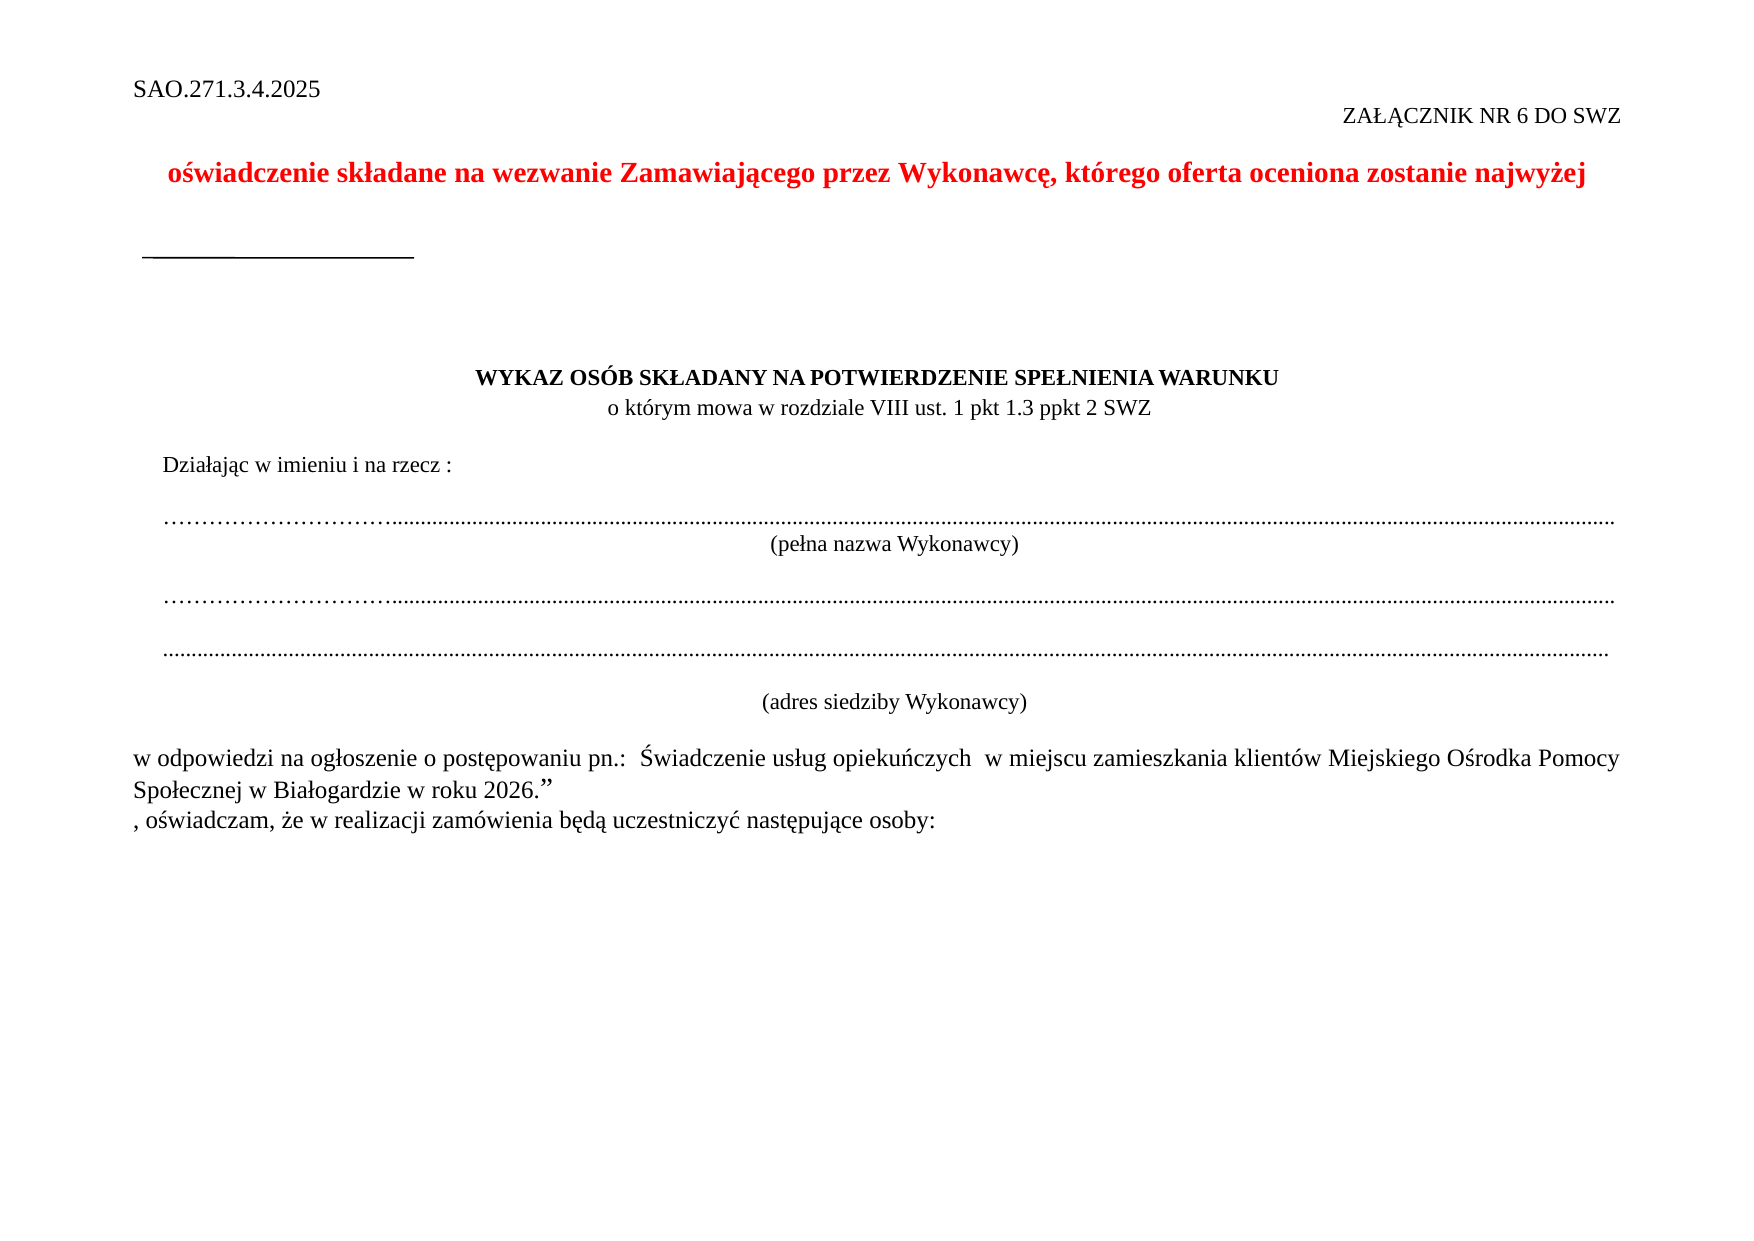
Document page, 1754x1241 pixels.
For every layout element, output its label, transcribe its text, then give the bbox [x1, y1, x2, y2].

text ZAŁĄCZNIK NR 6 DO SWZ [133, 102, 1621, 129]
text o którym mowa w rozdziale VIII ust. 1 pkt 1.3 ppkt 2 SWZ [133, 394, 1621, 420]
text , oświadczam, że w realizacji zamówienia będą uczestniczyć następujące osoby: [133, 805, 1621, 834]
text …………………………................................................................................................................................................................................................................................................................................................................................................................................................................................................................................... [162, 582, 1621, 661]
text oświadczenie składane na wezwanie Zamawiającego przez Wykonawcę, którego oferta oceniona zostanie najwyżej [133, 155, 1621, 189]
text Działając w imieniu i na rzecz : [162, 451, 1621, 477]
text …………………………...................................................................................................................................................................................................................... [162, 503, 1621, 530]
text (pełna nazwa Wykonawcy) [162, 530, 1621, 556]
text w odpowiedzi na ogłoszenie o postępowaniu pn.: Świadczenie usług opiekuńczych w miejscu zamieszkania klientów Miejskiego Ośrodka Pomocy Społecznej w Białogardzie w roku 2026.” [133, 743, 1621, 805]
text (adres siedziby Wykonawcy) [162, 688, 1621, 714]
text WYKAZ OSÓB SKŁADANY NA POTWIERDZENIE SPEŁNIENIA WARUNKU [133, 364, 1621, 390]
